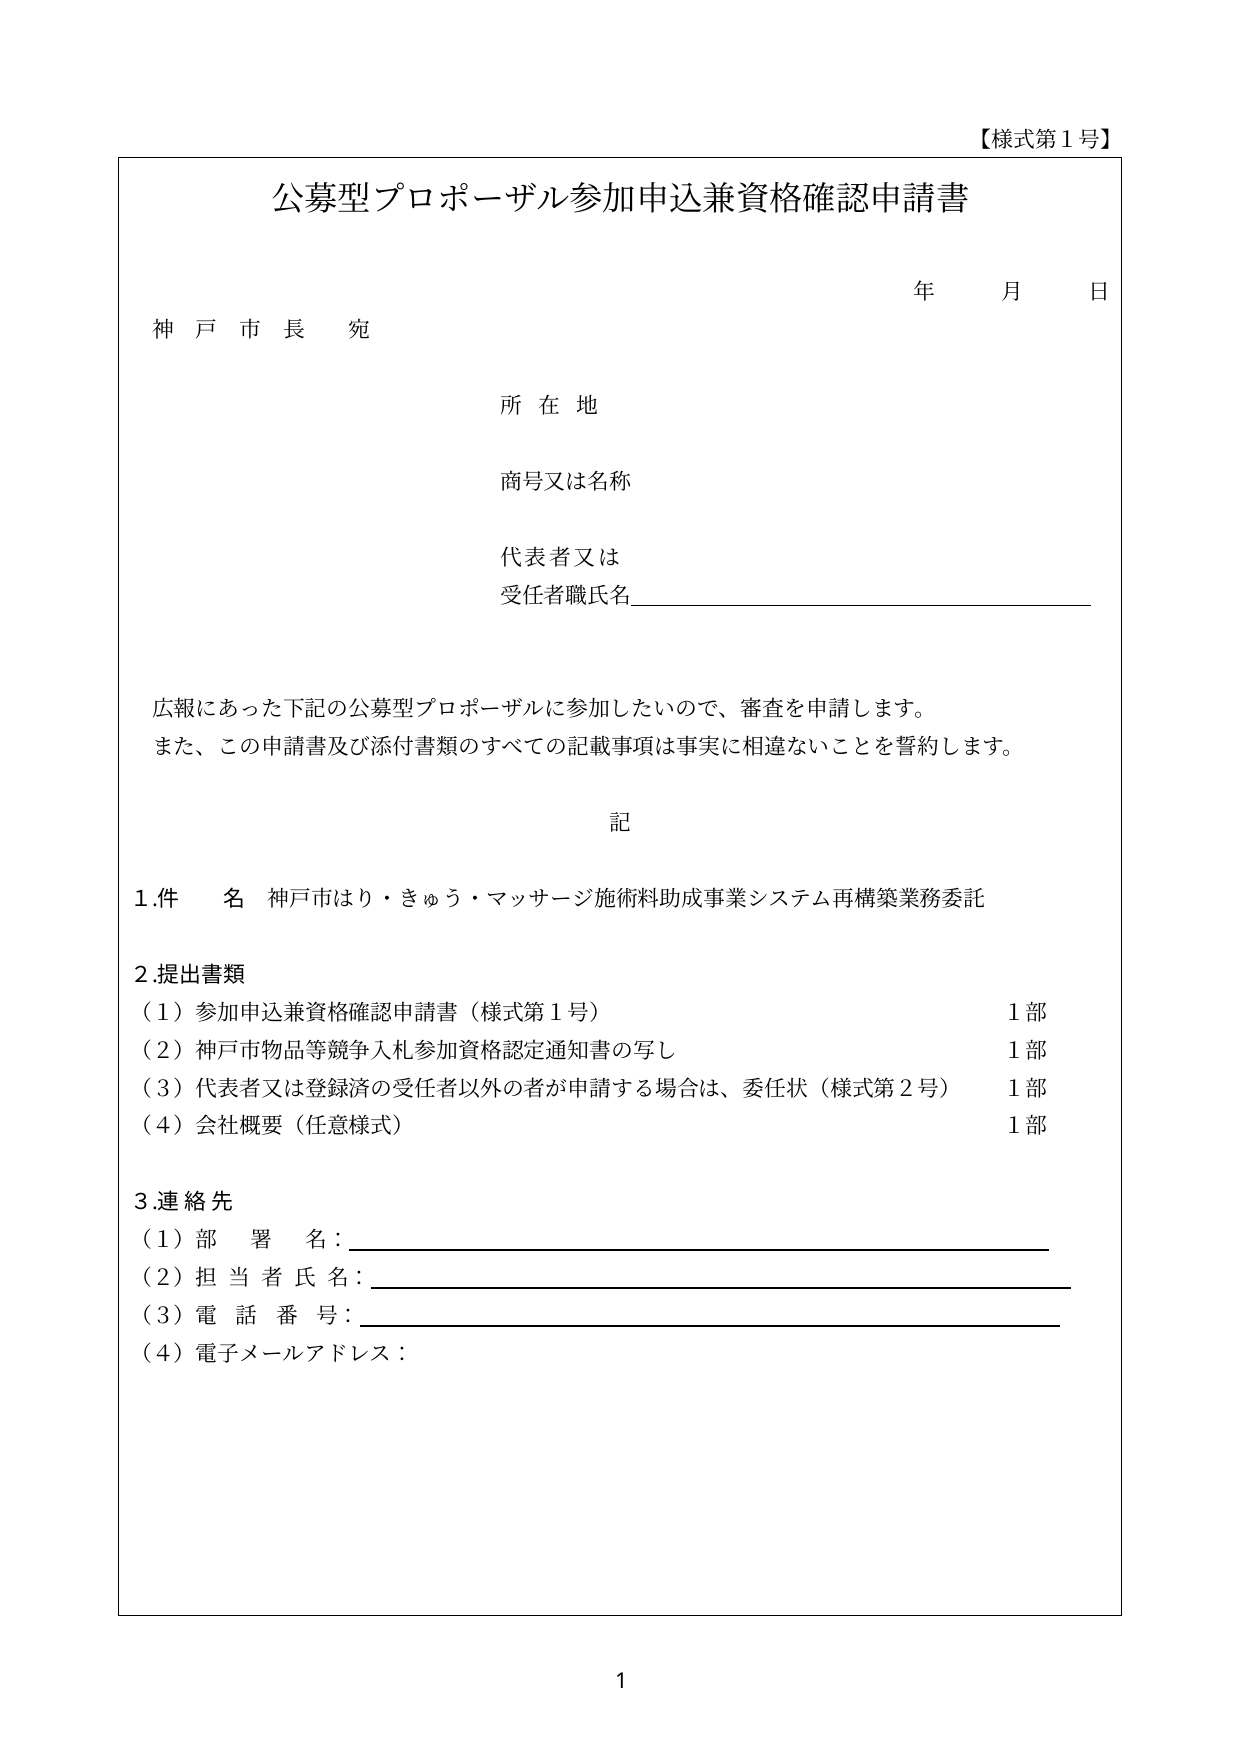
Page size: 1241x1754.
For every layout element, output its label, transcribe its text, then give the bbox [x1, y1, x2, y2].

table_header 公募型プロポーザル参加申込兼資格確認申請書 年 月 日 神 戸 市 長 宛 所在地 商号又は名称 代表者又は 受任者職氏名 広報にあった下記の公募型プロポーザルに参加したいので、審査を申請します。 また、この申請書及び添付書類のすべての記載事項は事実に相違ないことを誓約します。 記 件 名 神戸市はり・きゅう・マッサージ施術料助成事業システム再構築業務委託 提出書類 参加申込兼資格確認申請書（様式第１号） １部 神戸市物品等競争入札参加資格認定通知書の写し １部 代表者又は登録済の受任者以外の者が申請する場合は、委任状（様式第２号） １部 会社概要（任意様式） １部 連 絡 先 部署名： 担当者氏名： 電話番号： 電子メールアドレス： [119, 158, 1121, 1615]
text 【様式第１号】 [118, 119, 1122, 157]
